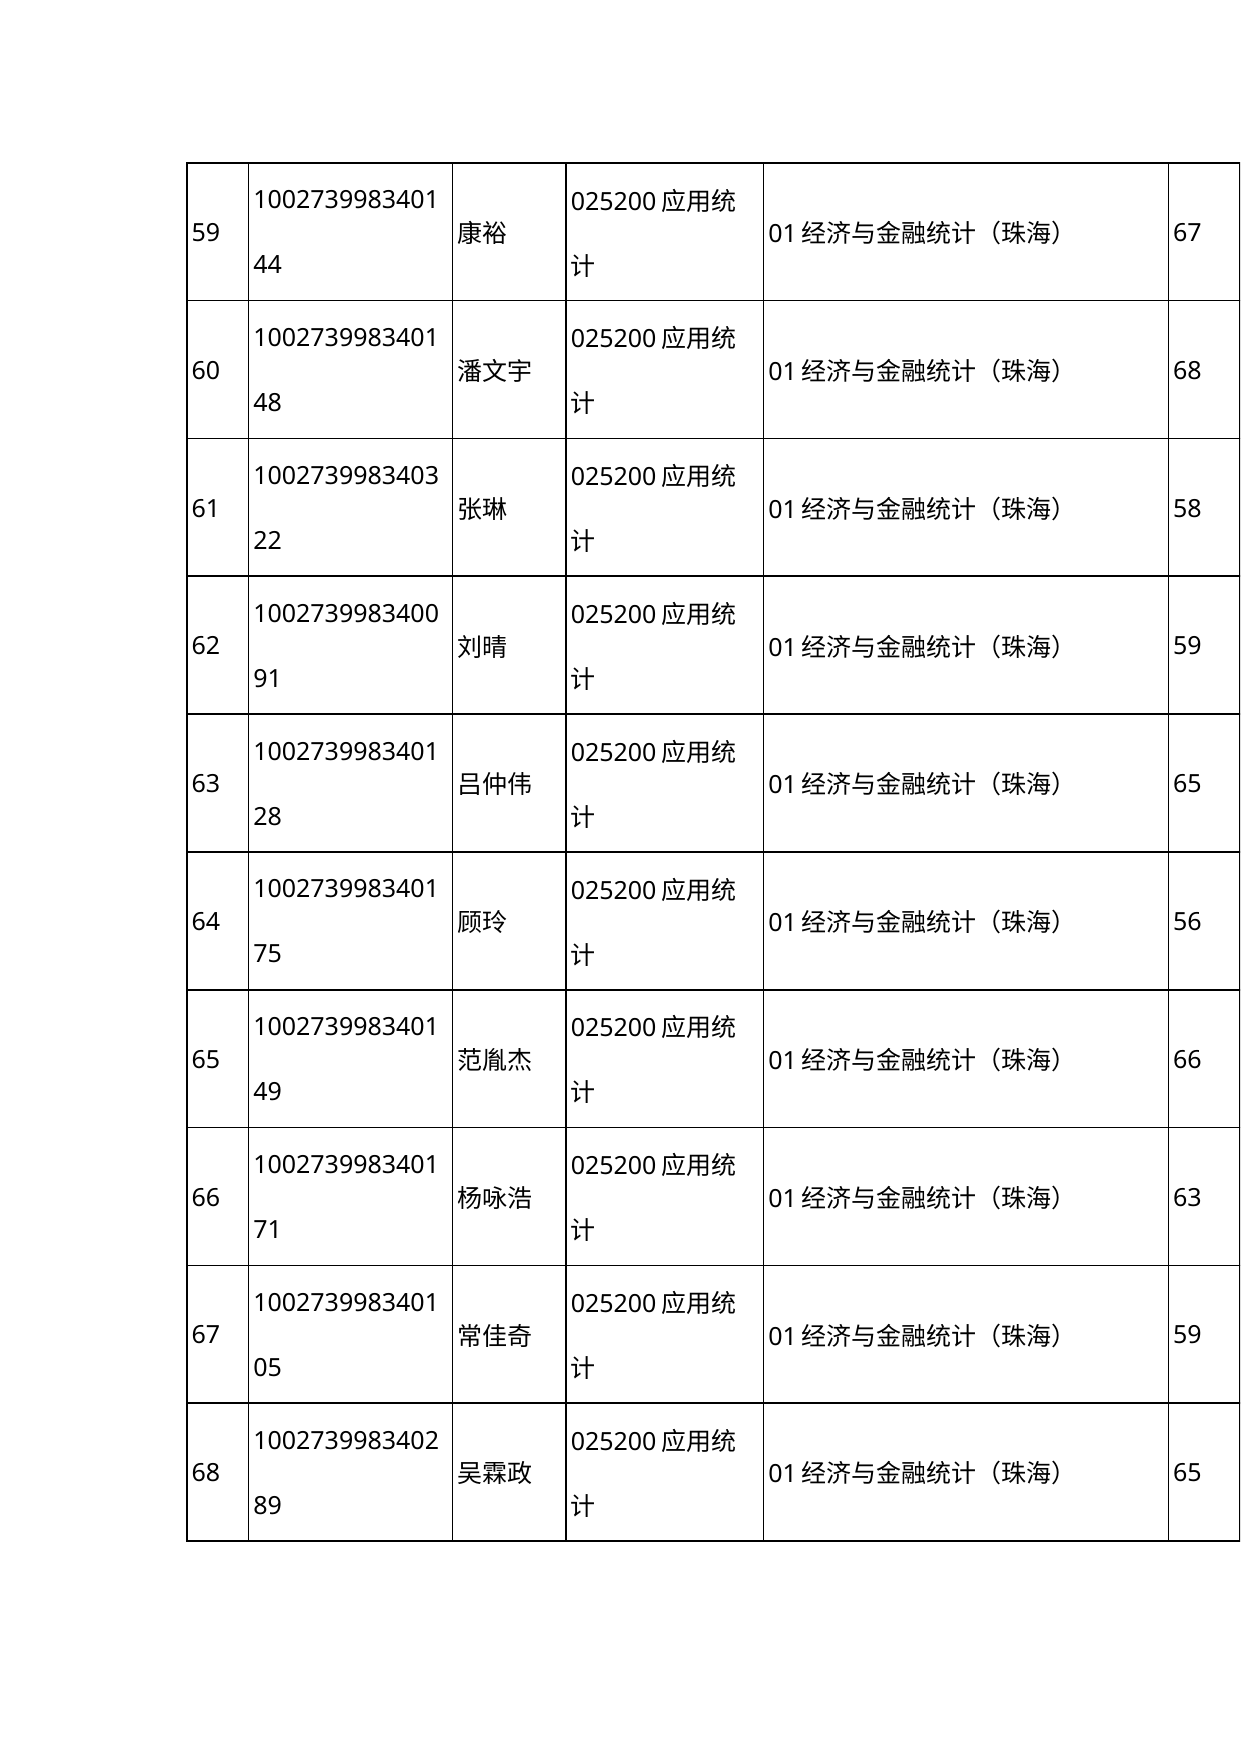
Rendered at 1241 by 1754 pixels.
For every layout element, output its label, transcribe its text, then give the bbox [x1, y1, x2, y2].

table_cell 01经济与金融统计（珠海） [764, 1128, 1168, 1264]
table_cell 潘文宇 [453, 301, 565, 438]
table_cell 顾玲 [453, 853, 565, 989]
table_cell 67 [1169, 164, 1239, 300]
table_cell 61 [188, 439, 248, 575]
table_cell 65 [1169, 715, 1239, 851]
table_cell 100273998340149 [249, 991, 452, 1127]
table_cell 59 [1169, 577, 1239, 713]
table_cell 张琳 [453, 439, 565, 575]
table_cell 常佳奇 [453, 1266, 565, 1402]
table_cell 64 [188, 853, 248, 989]
table_cell 100273998340091 [249, 577, 452, 713]
table_cell 66 [1169, 991, 1239, 1127]
table_cell 100273998340289 [249, 1404, 452, 1540]
table_cell 025200应用统计 [567, 1266, 763, 1402]
table_cell 62 [188, 577, 248, 713]
table_cell 100273998340144 [249, 164, 452, 300]
table_cell 康裕 [453, 164, 565, 300]
table_cell 63 [188, 715, 248, 851]
table_cell 刘晴 [453, 577, 565, 713]
table_cell 01经济与金融统计（珠海） [764, 1266, 1168, 1402]
table_cell 025200应用统计 [567, 853, 763, 989]
table_cell 100273998340175 [249, 853, 452, 989]
table_cell 01经济与金融统计（珠海） [764, 991, 1168, 1127]
table_cell 01经济与金融统计（珠海） [764, 164, 1168, 300]
table_cell 68 [188, 1404, 248, 1540]
table_cell 025200应用统计 [567, 1404, 763, 1540]
table_cell 59 [1169, 1266, 1239, 1402]
table_cell 100273998340171 [249, 1128, 452, 1264]
table_cell 60 [188, 301, 248, 438]
table_cell 01经济与金融统计（珠海） [764, 577, 1168, 713]
table_cell 100273998340322 [249, 439, 452, 575]
table_cell 杨咏浩 [453, 1128, 565, 1264]
table_cell 59 [188, 164, 248, 300]
table_cell 范胤杰 [453, 991, 565, 1127]
table_cell 65 [1169, 1404, 1239, 1540]
table_cell 01经济与金融统计（珠海） [764, 853, 1168, 989]
table_cell 56 [1169, 853, 1239, 989]
table_cell 67 [188, 1266, 248, 1402]
table_cell 01经济与金融统计（珠海） [764, 1404, 1168, 1540]
table_cell 025200应用统计 [567, 991, 763, 1127]
table_cell 66 [188, 1128, 248, 1264]
table_cell 吴霖政 [453, 1404, 565, 1540]
table_cell 65 [188, 991, 248, 1127]
table_cell 025200应用统计 [567, 301, 763, 438]
table_cell 025200应用统计 [567, 439, 763, 575]
table_cell 025200应用统计 [567, 1128, 763, 1264]
table_cell 01经济与金融统计（珠海） [764, 715, 1168, 851]
table_cell 025200应用统计 [567, 715, 763, 851]
table_cell 100273998340148 [249, 301, 452, 438]
table_cell 63 [1169, 1128, 1239, 1264]
table_cell 68 [1169, 301, 1239, 438]
table_cell 100273998340128 [249, 715, 452, 851]
table_cell 01经济与金融统计（珠海） [764, 301, 1168, 438]
table_cell 025200应用统计 [567, 164, 763, 300]
table_cell 01经济与金融统计（珠海） [764, 439, 1168, 575]
table_cell 025200应用统计 [567, 577, 763, 713]
table_cell 100273998340105 [249, 1266, 452, 1402]
table_cell 58 [1169, 439, 1239, 575]
table_cell 吕仲伟 [453, 715, 565, 851]
